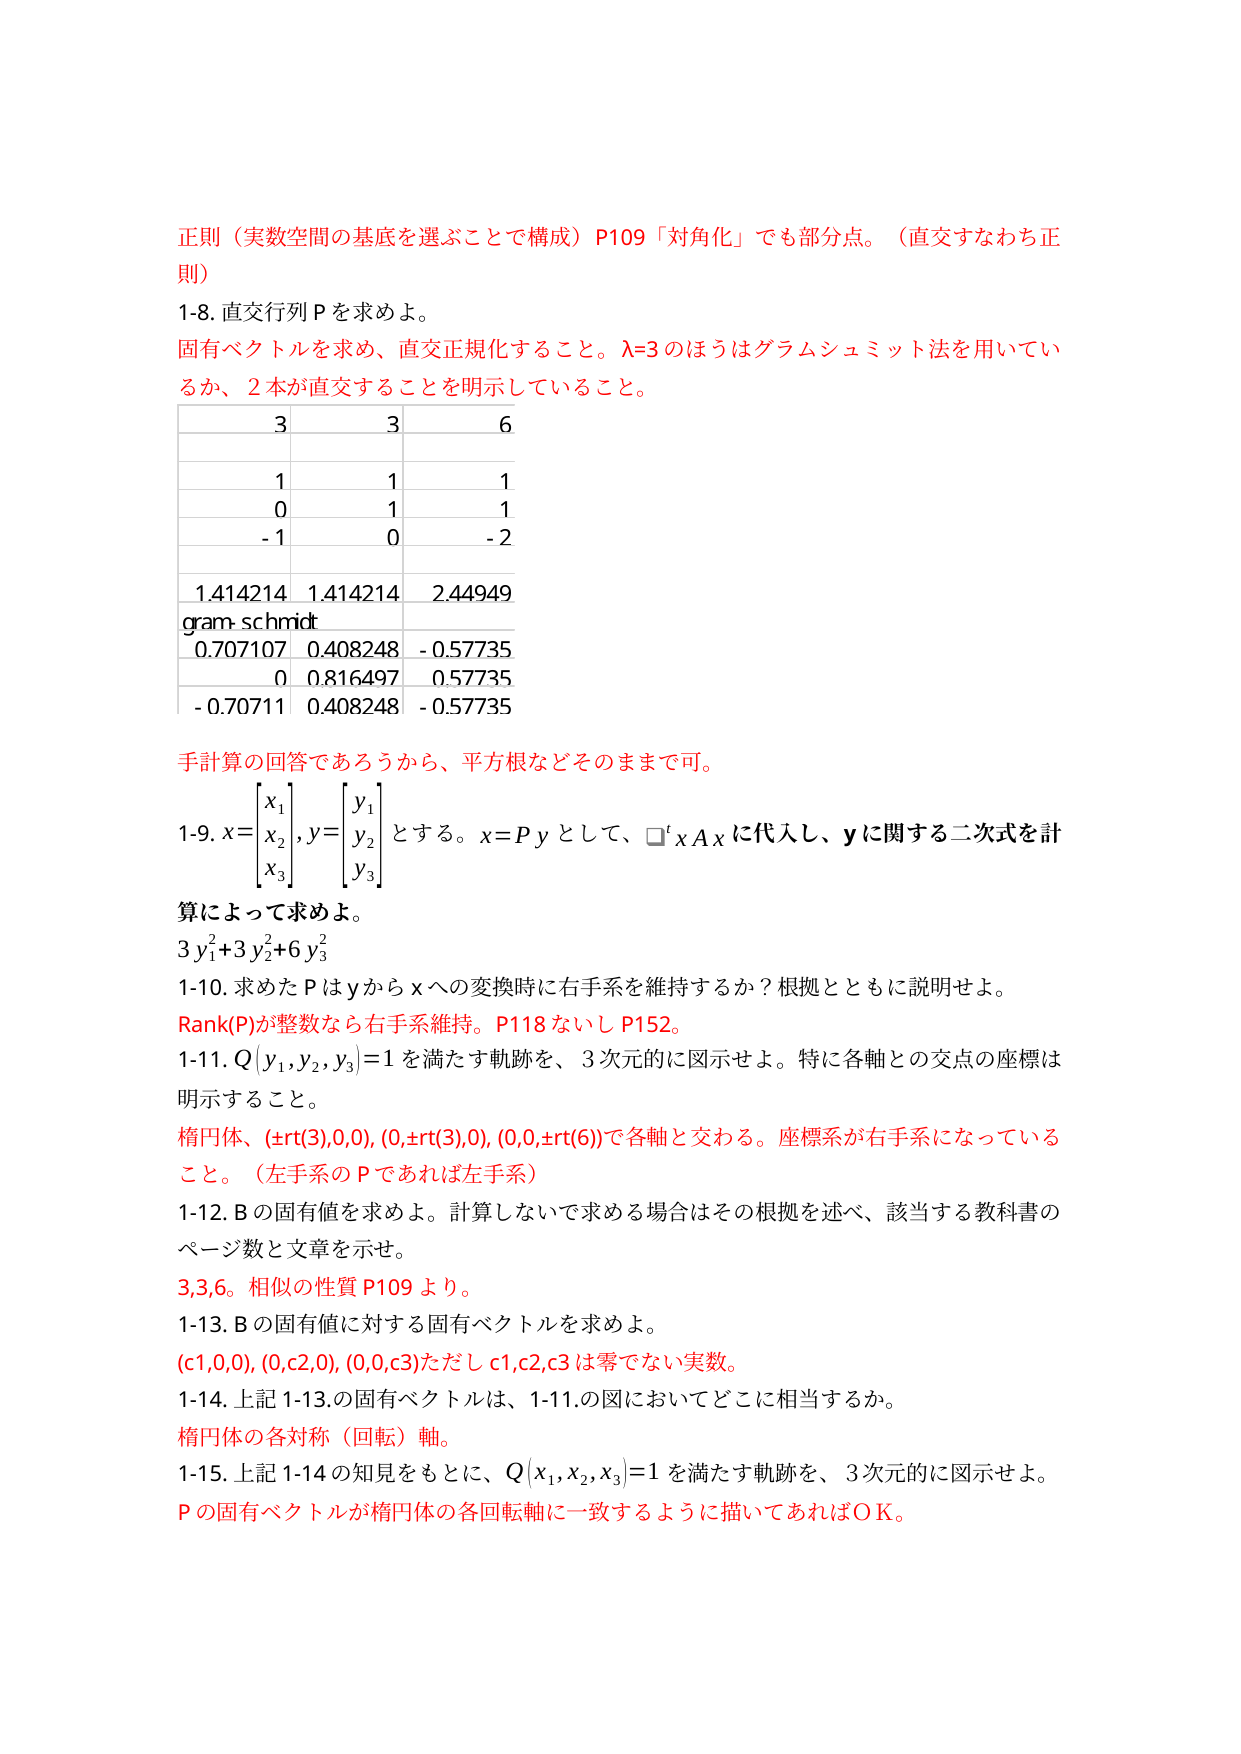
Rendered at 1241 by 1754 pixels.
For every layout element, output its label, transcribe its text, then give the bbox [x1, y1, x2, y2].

text 1-9. とする。 として、 に代入し、yに関する二次式を計算によって求めよ。 [177, 779, 1063, 929]
text 正則（実数空間の基底を選ぶことで構成）P109「対角化」でも部分点。（直交すなわち正則） [177, 217, 1063, 292]
text 1-13. Bの固有値に対する固有ベクトルを求めよ。 [177, 1304, 1063, 1342]
text 楕円体の各対称（回転）軸。 [177, 1417, 1063, 1454]
text 1-11. を満たす軌跡を、３次元的に図示せよ。特に各軸との交点の座標は明示すること。 [177, 1042, 1063, 1117]
text 1-10. 求めたPはyからxへの変換時に右手系を維持するか？根拠とともに説明せよ。 [177, 967, 1063, 1004]
text 手計算の回答であろうから、平方根などそのままで可。 [177, 742, 1063, 779]
text 1-8. 直交行列Pを求めよ。 [177, 292, 1063, 329]
text 1-14. 上記1-13.の固有ベクトルは、1-11.の図においてどこに相当するか。 [177, 1379, 1063, 1417]
text 3,3,6。相似の性質P109より。 [177, 1267, 1063, 1304]
text (c1,0,0), (0,c2,0), (0,0,c3)ただしc1,c2,c3は零でない実数。 [177, 1342, 1063, 1379]
text Rank(P)が整数なら右手系維持。P118ないしP152。 [177, 1004, 1063, 1042]
text 楕円体、(±rt(3),0,0), (0,±rt(3),0), (0,0,±rt(6))で各軸と交わる。座標系が右手系になっていること。（左手系のPであれば左手系） [177, 1117, 1063, 1192]
text 固有ベクトルを求め、直交正規化すること。λ=3のほうはグラムシュミット法を用いているか、２本が直交することを明示していること。 [177, 329, 1063, 404]
text Pの固有ベクトルが楕円体の各回転軸に一致するように描いてあればＯＫ。 [177, 1492, 1063, 1529]
text 1-15. 上記1-14の知見をもとに、 を満たす軌跡を、３次元的に図示せよ。 [177, 1454, 1063, 1492]
text 1-12. Bの固有値を求めよ。計算しないで求める場合はその根拠を述べ、該当する教科書のページ数と文章を示せ。 [177, 1192, 1063, 1267]
